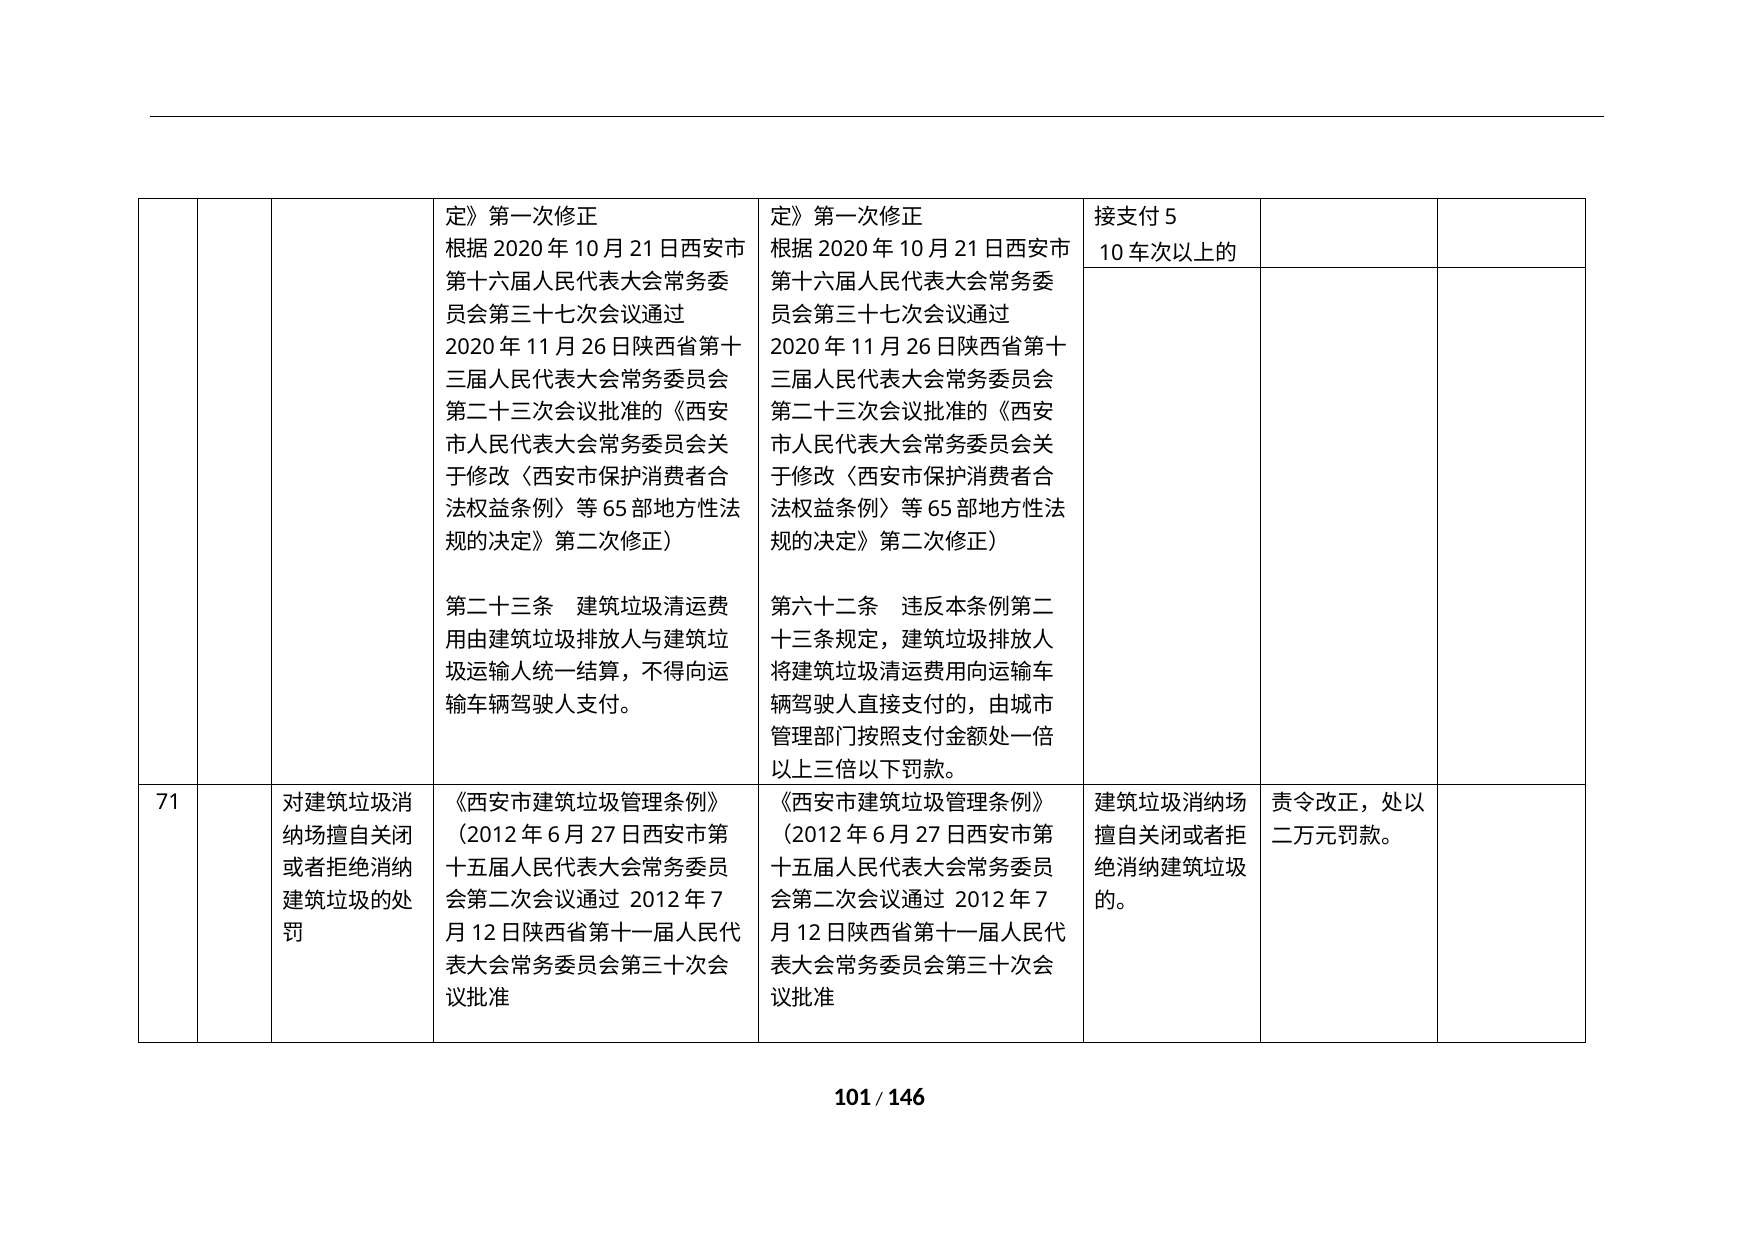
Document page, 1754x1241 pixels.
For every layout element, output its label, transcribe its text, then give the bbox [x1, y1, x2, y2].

table_cell [1084, 268, 1260, 784]
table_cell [1084, 785, 1260, 1042]
table_cell [1261, 268, 1437, 784]
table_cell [1261, 199, 1437, 267]
table_cell [1438, 268, 1585, 784]
table_cell 责令改正，处以二万元罚款。 [1261, 785, 1437, 1042]
table_cell 71 [139, 785, 197, 1042]
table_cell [272, 785, 433, 1042]
table_cell [198, 785, 271, 1042]
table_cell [1084, 199, 1260, 267]
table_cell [759, 785, 1083, 1042]
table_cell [434, 785, 758, 1042]
table_cell [1438, 785, 1585, 1042]
